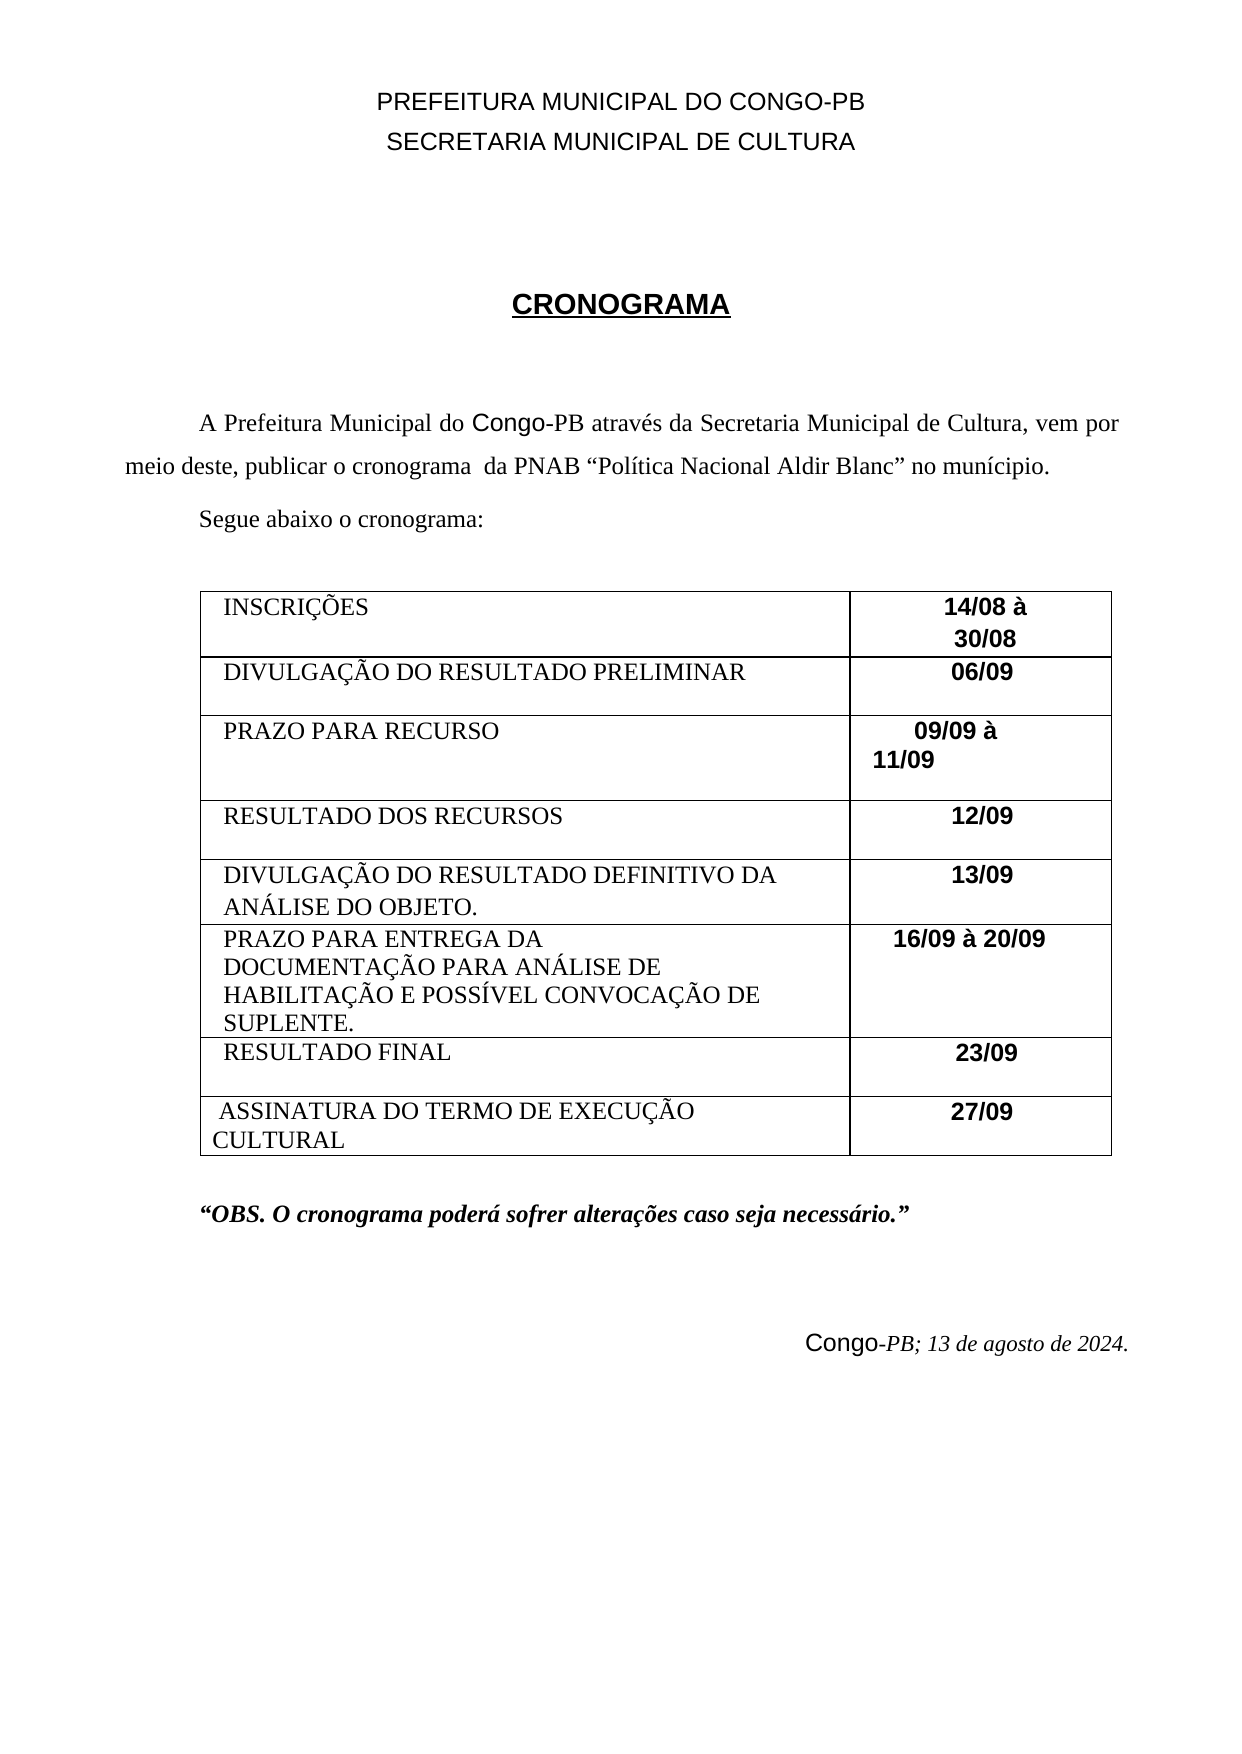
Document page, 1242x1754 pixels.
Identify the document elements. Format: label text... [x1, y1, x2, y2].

table_cell 27/09 [851, 1097, 1111, 1155]
text CRONOGRAMA [437, 287, 805, 321]
text “OBS. O cronograma poderá sofrer alterações caso seja necessário.” [199, 1199, 1131, 1228]
table_cell RESULTADO FINAL [201, 1038, 849, 1096]
table_cell 23/09 [851, 1038, 1111, 1096]
table_cell DIVULGAÇÃO DO RESULTADO DEFINITIVO DA ANÁLISE DO OBJETO. [201, 860, 849, 923]
table_cell DIVULGAÇÃO DO RESULTADO PRELIMINAR [201, 658, 849, 715]
table_header INSCRIÇÕES [201, 592, 849, 656]
table_cell PRAZO PARA ENTREGA DA DOCUMENTAÇÃO PARA ANÁLISE DE HABILITAÇÃO E POSSÍVEL CONVOCAÇÃO DE SUPLENTE. [201, 925, 849, 1037]
text A Prefeitura Municipal do Congo-PB através da Secretaria Municipal de Cultura, vem por meio deste, publicar o cronograma da PNAB “Política Nacional Aldir Blanc” no munícipio. [125, 408, 1119, 480]
table_cell 06/09 [851, 658, 1111, 715]
table_cell 09/09 à 11/09 [851, 716, 1111, 800]
table_cell 12/09 [851, 801, 1111, 859]
text Segue abaixo o cronograma: [125, 504, 1119, 533]
title SECRETARIA MUNICIPAL DE CULTURA [337, 127, 905, 155]
table_cell ASSINATURA DO TERMO DE EXECUÇÃO CULTURAL [201, 1097, 849, 1155]
table_cell 13/09 [851, 860, 1111, 923]
table_cell 16/09 à 20/09 [851, 925, 1111, 1037]
table_header 14/08 à 30/08 [851, 592, 1111, 656]
title PREFEITURA MUNICIPAL DO CONGO-PB [337, 87, 905, 116]
table_cell RESULTADO DOS RECURSOS [201, 801, 849, 859]
text Congo-PB; 13 de agosto de 2024. [114, 1328, 1131, 1356]
table_cell PRAZO PARA RECURSO [201, 716, 849, 800]
